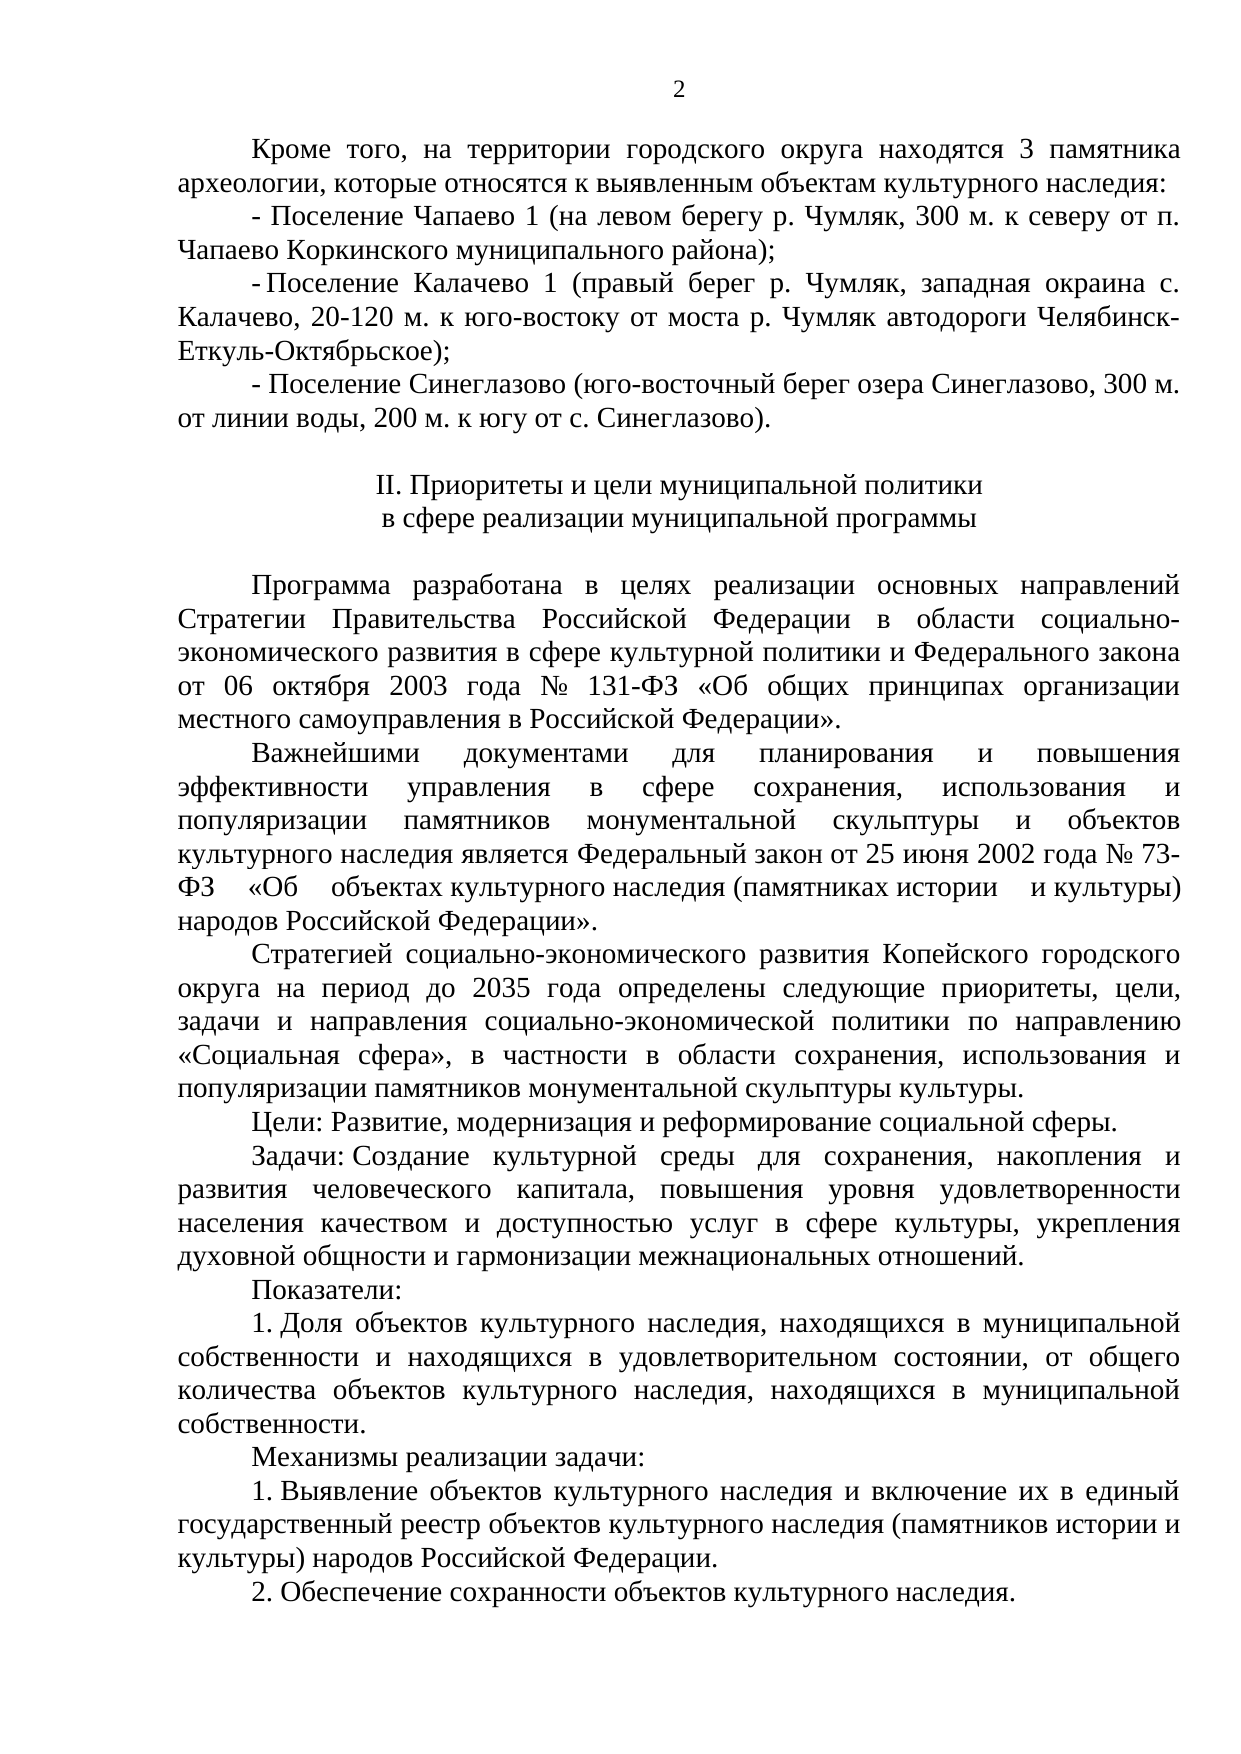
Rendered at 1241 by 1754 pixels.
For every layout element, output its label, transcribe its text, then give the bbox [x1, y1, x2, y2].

text Показатели: [177, 1272, 1181, 1305]
text Цели: Развитие, модернизация и реформирование социальной сферы. [177, 1104, 1181, 1138]
text 1. Доля объектов культурного наследия, находящихся в муниципальной собственности и находящихся в удовлетворительном состоянии, от общего количества объектов культурного наследия, находящихся в муниципальной собственности. [177, 1305, 1181, 1439]
text - Поселение Синеглазово (юго-восточный берег озера Синеглазово, 300 м. от линии воды, 200 м. к югу от с. Синеглазово). [177, 366, 1181, 433]
list Важнейшими документами для планирования и повышения эффективности управления в сфере сохранения, использования и популяризации памятников монументальной скульптуры и объектов культурного наследия является Федеральный закон от 25 июня 2002 года № 73-ФЗ «Об объектах культурного наследия (памятниках истории и культуры) народов Российской Федерации». [591, 869, 1181, 936]
text Кроме того, на территории городского округа находятся 3 памятника археологии, которые относятся к выявленным объектам культурного наследия: [177, 131, 1181, 198]
list Программа разработана в целях реализации основных направлений Стратегии Правительства Российской Федерации в области социально-экономического развития в сфере культурной политики и Федерального закона от 06 октября 2003 года № 131-ФЗ «Об общих принципах организации местного самоуправления в Российской Федерации». [177, 567, 1181, 735]
text 2. Обеспечение сохранности объектов культурного наследия. [177, 1574, 1181, 1607]
list II. Приоритеты и цели муниципальной политики [177, 467, 1181, 500]
text 1. Выявление объектов культурного наследия и включение их в единый государственный реестр объектов культурного наследия (памятников истории и культуры) народов Российской Федерации. [177, 1473, 1181, 1574]
list Важнейшими документами для планирования и повышения эффективности управления в сфере сохранения, использования и популяризации памятников монументальной скульптуры и объектов культурного наследия является Федеральный закон от 25 июня 2002 года № 73-ФЗ «Об объектах культурного наследия (памятниках истории и культуры) народов Российской Федерации». [177, 735, 1181, 869]
text Задачи: Создание культурной среды для сохранения, накопления и развития человеческого капитала, повышения уровня удовлетворенности населения качеством и доступностью услуг в сфере культуры, укрепления духовной общности и гармонизации межнациональных отношений. [177, 1138, 1181, 1272]
list в сфере реализации муниципальной программы [177, 500, 1181, 534]
list Стратегией социально-экономического развития Копейского городского округа на период до 2035 года определены следующие приоритеты, цели, задачи и направления социально-экономической политики по направлению «Социальная сфера», в частности в области сохранения, использования и популяризации памятников монументальной скульптуры культуры. [177, 936, 1181, 1104]
text Механизмы реализации задачи: [177, 1439, 1181, 1473]
text - Поселение Чапаево 1 (на левом берегу р. Чумляк, 300 м. к северу от п. Чапаево Коркинского муниципального района); [177, 198, 1181, 266]
text - Поселение Калачево 1 (правый берег р. Чумляк, западная окраина с. Калачево, 20-120 м. к юго-востоку от моста р. Чумляк автодороги Челябинск-Еткуль-Октябрьское); [177, 266, 1181, 366]
